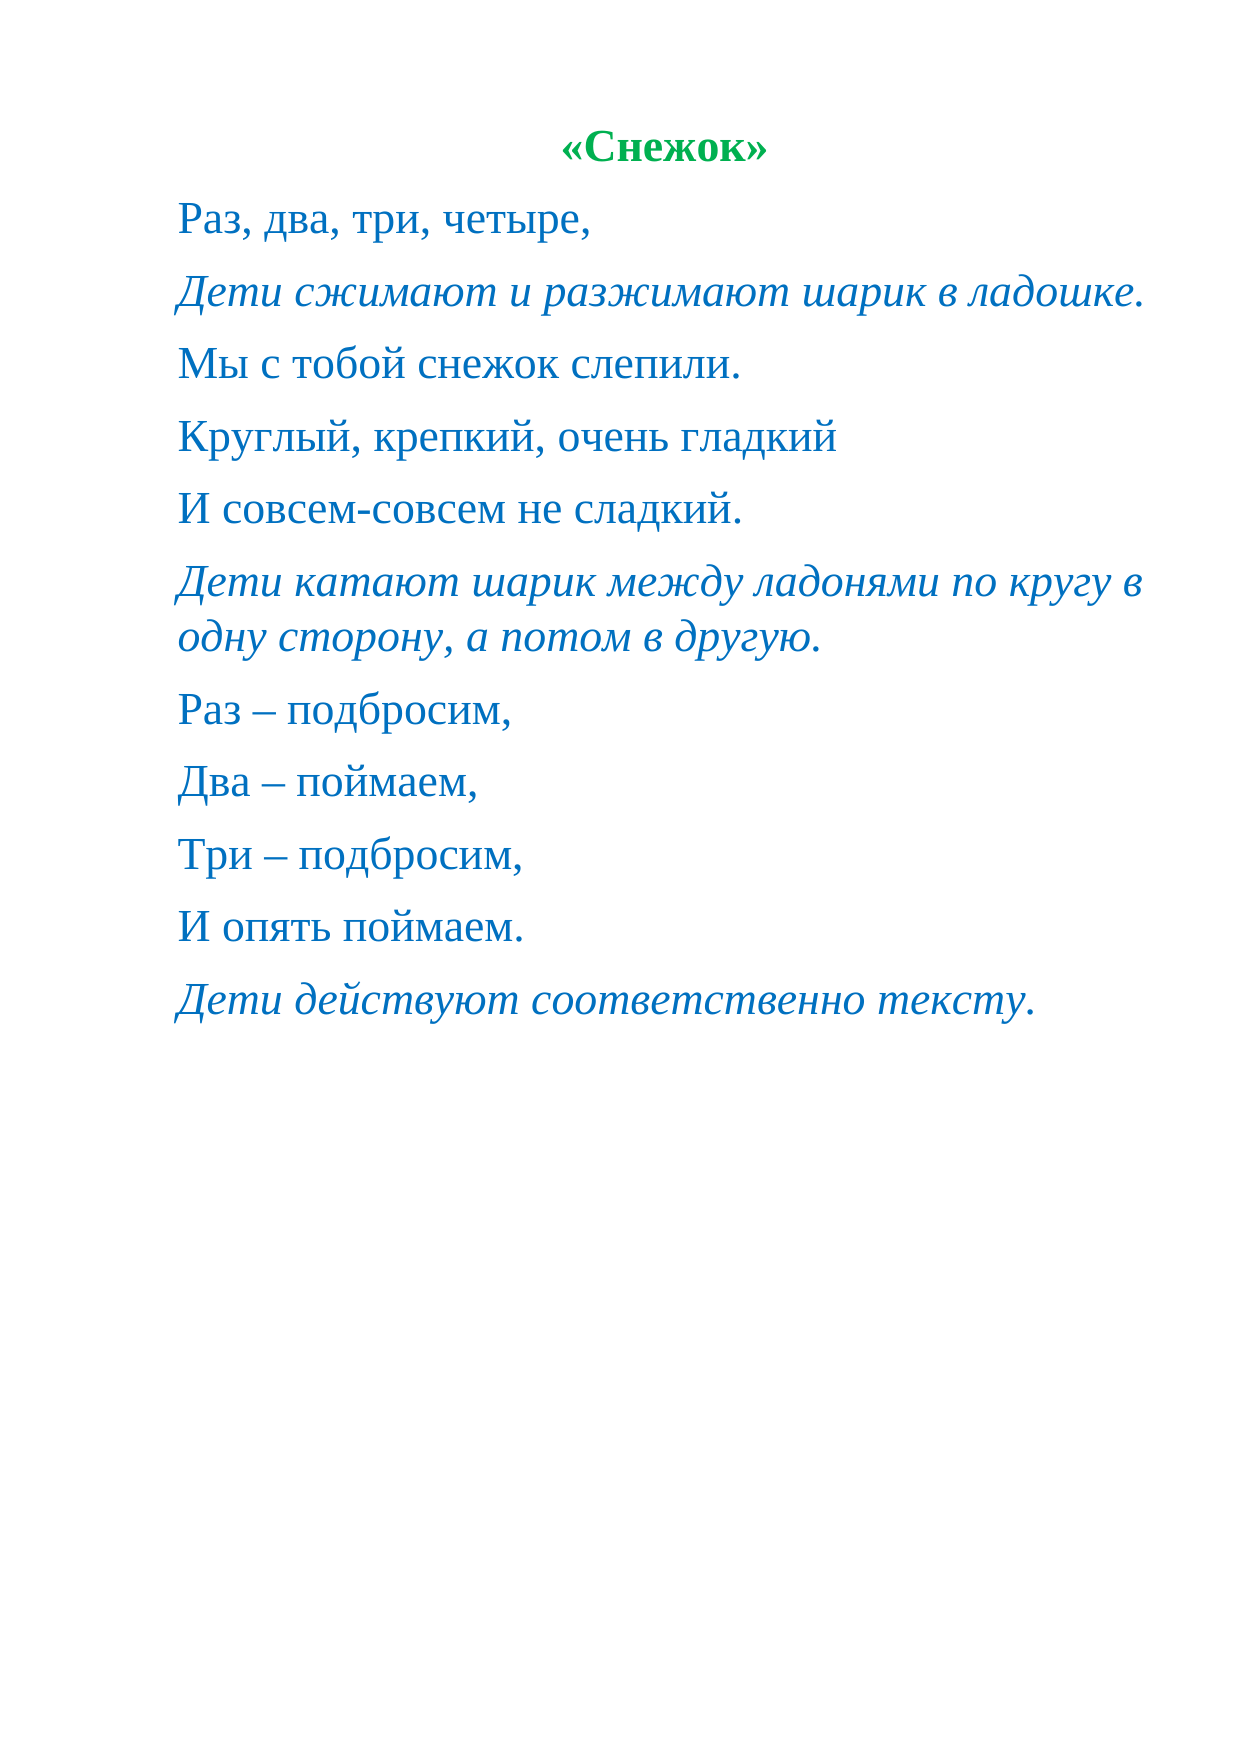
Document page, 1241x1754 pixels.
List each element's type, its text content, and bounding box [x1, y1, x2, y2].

text Раз – подбросим, [177, 681, 1152, 734]
text Дети катают шарик между ладонями по кругу в одну сторону, а потом в другую. [177, 553, 1152, 662]
text Три – подбросим, [177, 826, 1152, 879]
text Круглый, крепкий, очень гладкий [177, 408, 1152, 461]
text Раз, два, три, четыре, [177, 191, 1152, 243]
text Два – поймаем, [177, 754, 1152, 807]
text Мы с тобой снежок слепили. [177, 336, 1152, 388]
text Дети сжимают и разжимают шарик в ладошке. [177, 263, 1152, 316]
text И совсем-совсем не сладкий. [177, 481, 1152, 533]
text И опять поймаем. [177, 899, 1152, 952]
text Дети действуют соответственно тексту. [177, 971, 1152, 1024]
text «Снежок» [177, 118, 1152, 171]
